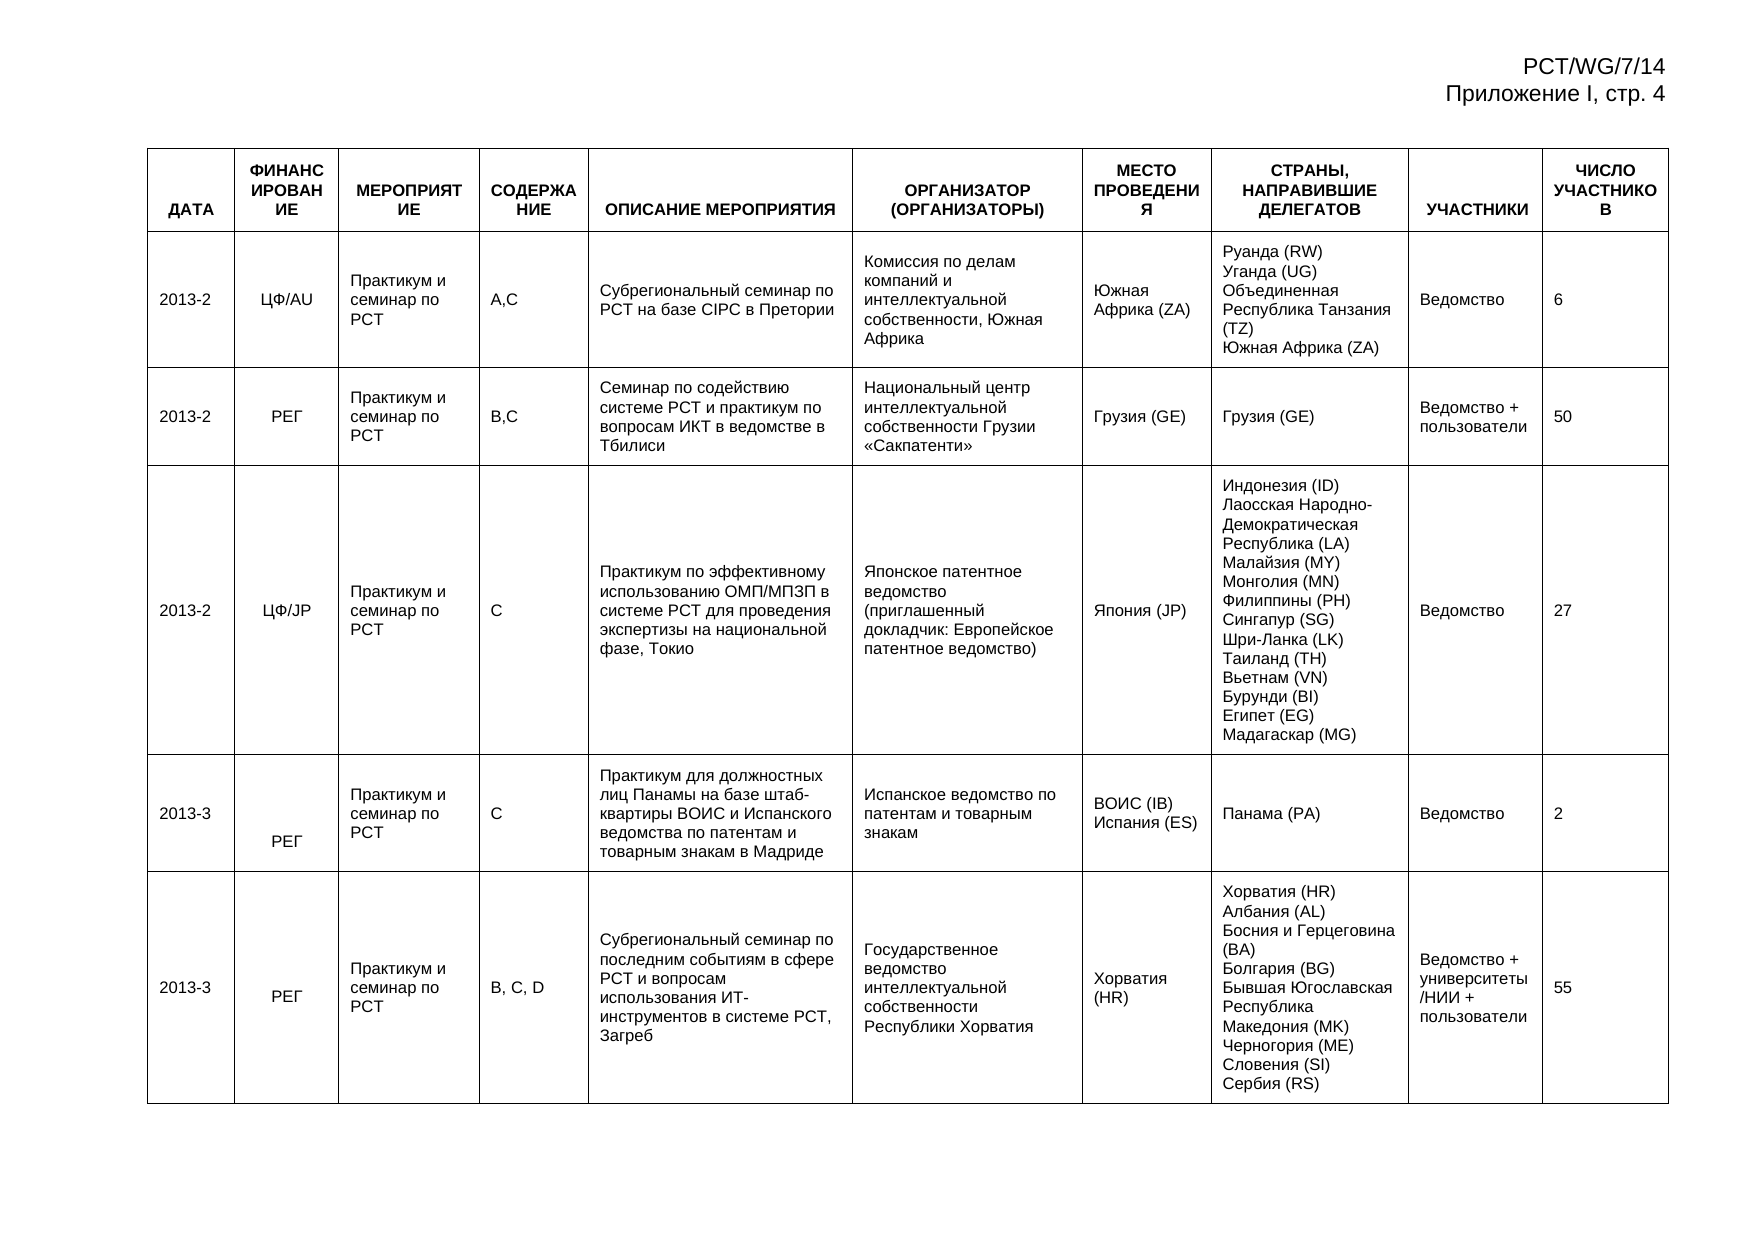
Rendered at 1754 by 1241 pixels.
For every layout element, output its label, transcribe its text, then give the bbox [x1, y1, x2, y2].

table_cell Южная Африка (ZA) [1083, 232, 1211, 367]
table_cell Руанда (RW) Уганда (UG) Объединенная Республика Танзания (TZ) Южная Африка (ZA) [1212, 232, 1408, 367]
table_header СТРАНЫ, НАПРАВИВШИЕ ДЕЛЕГАТОВ [1212, 149, 1408, 231]
table_header МЕРОПРИЯТИЕ [339, 149, 479, 231]
table_cell 2013-3 [148, 755, 234, 871]
table_cell РЕГ [235, 755, 338, 871]
table_cell Практикум по эффективному использованию ОМП/МПЗП в системе РСТ для проведения экспертизы на национальной фазе, Токио [589, 466, 852, 754]
table_cell 2013-3 [148, 872, 234, 1103]
table_header СОДЕРЖАНИЕ [480, 149, 588, 231]
table_cell 6 [1543, 232, 1668, 367]
table_cell Ведомство + университеты/НИИ + пользователи [1409, 872, 1542, 1103]
table_header ЧИСЛО УЧАСТНИКОВ [1543, 149, 1668, 231]
table_cell Индонезия (ID) Лаосская Народно-Демократическая Республика (LA) Малайзия (MY) Монголия (MN) Филиппины (PH) Сингапур (SG) Шри-Ланка (LK) Таиланд (TH) Вьетнам (VN) Бурунди (BI) Египет (EG) Мадагаскар (MG) [1212, 466, 1408, 754]
table_cell 55 [1543, 872, 1668, 1103]
table_cell 27 [1543, 466, 1668, 754]
table_cell Ведомство [1409, 755, 1542, 871]
table_cell Комиссия по делам компаний и интеллектуальной собственности, Южная Африка [853, 232, 1082, 367]
table_cell C [480, 466, 588, 754]
table_cell Практикум для должностных лиц Панамы на базе штаб-квартиры ВОИС и Испанского ведомства по патентам и товарным знакам в Мадриде [589, 755, 852, 871]
table_cell 50 [1543, 368, 1668, 465]
table_cell Практикум и семинар по РСТ [339, 368, 479, 465]
table_header ОРГАНИЗАТОР (ОРГАНИЗАТОРЫ) [853, 149, 1082, 231]
table_cell Японское патентное ведомство (приглашенный докладчик: Европейское патентное ведомство) [853, 466, 1082, 754]
table_cell Практикум и семинар по РСТ [339, 232, 479, 367]
table_cell Национальный центр интеллектуальной собственности Грузии «Сакпатенти» [853, 368, 1082, 465]
table_header ФИНАНСИРОВАНИЕ [235, 149, 338, 231]
table_cell ВОИС (IB) Испания (ES) [1083, 755, 1211, 871]
table_cell Ведомство [1409, 466, 1542, 754]
table_cell B, C, D [480, 872, 588, 1103]
table_cell Практикум и семинар по РСТ [339, 872, 479, 1103]
table_cell Грузия (GE) [1212, 368, 1408, 465]
table_cell 2013-2 [148, 466, 234, 754]
table_cell Панама (PA) [1212, 755, 1408, 871]
table_cell Семинар по содействию системе РСТ и практикум по вопросам ИКТ в ведомстве в Тбилиси [589, 368, 852, 465]
table_cell Практикум и семинар по РСТ [339, 466, 479, 754]
table_cell Государственное ведомство интеллектуальной собственности Республики Хорватия [853, 872, 1082, 1103]
table_header МЕСТО ПРОВЕДЕНИЯ [1083, 149, 1211, 231]
table_header УЧАСТНИКИ [1409, 149, 1542, 231]
table_cell Япония (JP) [1083, 466, 1211, 754]
table_cell 2 [1543, 755, 1668, 871]
table_cell Практикум и семинар по РСТ [339, 755, 479, 871]
table_cell Субрегиональный семинар по РСТ на базе CIPC в Претории [589, 232, 852, 367]
table_cell РЕГ [235, 872, 338, 1103]
table_cell 2013-2 [148, 368, 234, 465]
table_cell Ведомство + пользователи [1409, 368, 1542, 465]
table_cell B,C [480, 368, 588, 465]
table_header ДАТА [148, 149, 234, 231]
table_cell 2013-2 [148, 232, 234, 367]
table_cell Субрегиональный семинар по последним событиям в сфере РСТ и вопросам использования ИТ-инструментов в системе РСТ, Загреб [589, 872, 852, 1103]
table_header ОПИСАНИЕ МЕРОПРИЯТИЯ [589, 149, 852, 231]
table_cell Хорватия (HR) [1083, 872, 1211, 1103]
table_cell ЦФ/AU [235, 232, 338, 367]
table_cell Хорватия (HR) Албания (AL) Босния и Герцеговина (BA) Болгария (BG) Бывшая Югославская Республика Македония (MK) Черногория (ME) Словения (SI) Сербия (RS) [1212, 872, 1408, 1103]
table_cell РЕГ [235, 368, 338, 465]
table_cell Ведомство [1409, 232, 1542, 367]
table_cell A,C [480, 232, 588, 367]
table_cell Испанское ведомство по патентам и товарным знакам [853, 755, 1082, 871]
table_cell Грузия (GE) [1083, 368, 1211, 465]
table_cell ЦФ/JP [235, 466, 338, 754]
table_cell C [480, 755, 588, 871]
